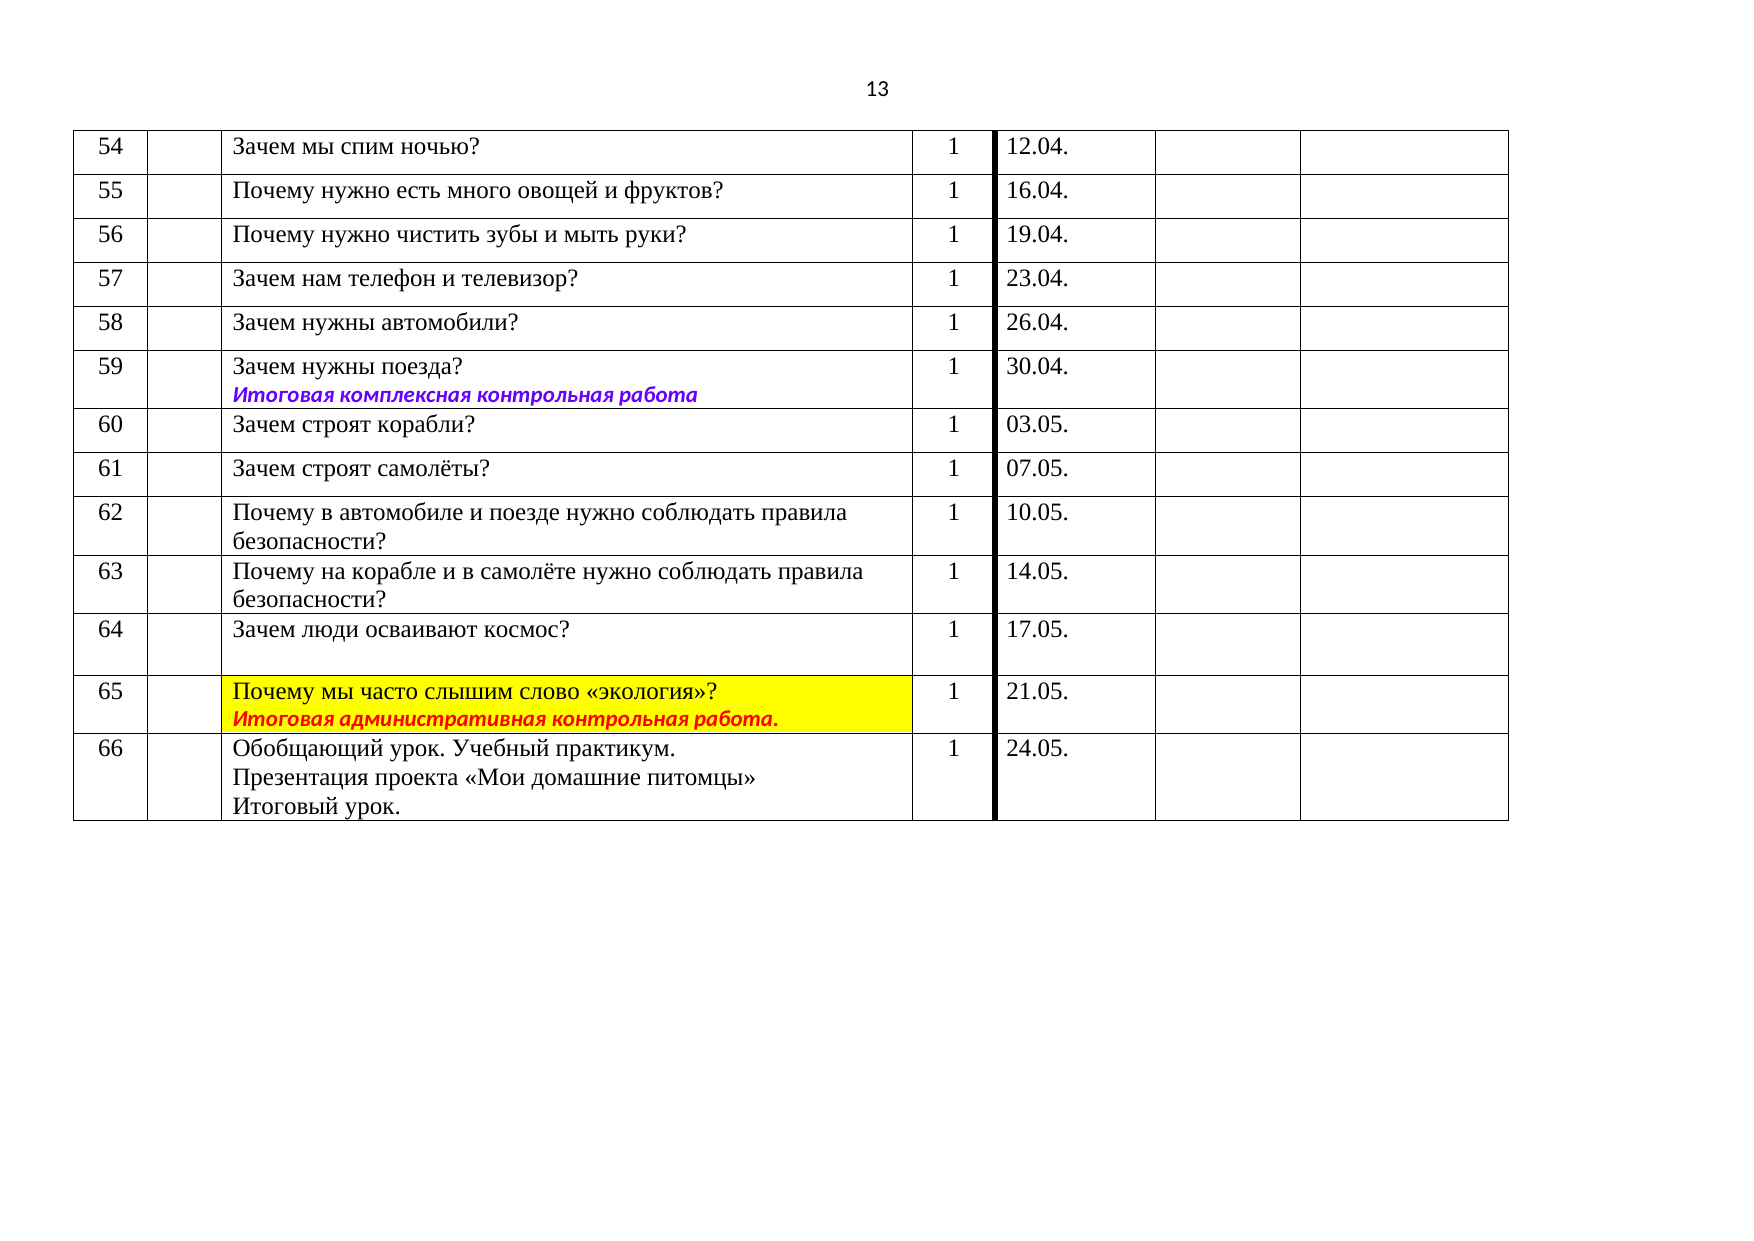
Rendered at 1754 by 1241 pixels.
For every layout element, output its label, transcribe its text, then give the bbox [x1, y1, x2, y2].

table_cell Зачем строят корабли? [222, 409, 912, 452]
table_cell [1301, 453, 1508, 496]
table_cell [1156, 556, 1300, 613]
table_cell [148, 453, 221, 496]
table_cell 14.05. [998, 556, 1155, 613]
table_cell [1301, 409, 1508, 452]
table_cell 1 [913, 556, 992, 613]
table_cell 24.05. [998, 734, 1155, 820]
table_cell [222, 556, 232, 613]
table_cell 1 [913, 614, 992, 675]
table_cell [1156, 175, 1300, 218]
table_cell [1156, 614, 1300, 675]
table_cell [1156, 497, 1300, 555]
table_cell 61 [74, 453, 147, 496]
table_cell 1 [913, 734, 992, 820]
table_cell 1 [913, 307, 992, 350]
table_cell Почему нужно есть много овощей и фруктов? [222, 175, 912, 218]
table_cell 1 [913, 351, 992, 408]
table_cell 17.05. [998, 614, 1155, 675]
table_cell Зачем строят самолёты? [222, 453, 912, 496]
table_cell 1 [913, 131, 992, 174]
table_cell Почему мы часто слышим слово «экология»? Итоговая административная контрольная работа. [222, 676, 912, 732]
table_cell 21.05. [998, 676, 1155, 732]
table_cell [1301, 676, 1508, 732]
table_cell [148, 734, 221, 820]
table_cell Зачем нужны поезда? Итоговая комплексная контрольная работа [222, 351, 912, 408]
table_cell 1 [913, 219, 992, 262]
table_cell 54 [74, 131, 147, 174]
table_cell 26.04. [998, 307, 1155, 350]
table_cell 1 [913, 175, 992, 218]
table_cell 60 [74, 409, 147, 452]
table_cell [148, 175, 221, 218]
table_cell 07.05. [998, 453, 1155, 496]
table_cell [1301, 556, 1508, 613]
table_cell [1301, 614, 1508, 675]
table_cell 59 [74, 351, 147, 408]
table_cell [1156, 351, 1300, 408]
table_cell [1156, 734, 1300, 820]
table_cell 30.04. [998, 351, 1155, 408]
table_cell [148, 307, 221, 350]
table_cell [1156, 131, 1300, 174]
table_cell [1156, 307, 1300, 350]
table_cell [1301, 307, 1508, 350]
table_cell 1 [913, 263, 992, 306]
table_cell 64 [74, 614, 147, 675]
table_cell 55 [74, 175, 147, 218]
table_cell 66 [74, 734, 147, 820]
table_cell [148, 263, 221, 306]
table_cell 56 [74, 219, 147, 262]
table_cell 1 [913, 453, 992, 496]
table_cell [148, 351, 221, 408]
table_cell 1 [913, 497, 992, 555]
table_cell Почему в автомобиле и поезде нужно соблюдать правила безопасности? [222, 497, 912, 555]
table_cell Зачем нам телефон и телевизор? [222, 263, 912, 306]
table_cell [148, 556, 221, 613]
table_cell [1301, 263, 1508, 306]
table_cell 1 [913, 409, 992, 452]
table_cell [148, 131, 221, 174]
table_cell [1301, 131, 1508, 174]
table_cell [1156, 219, 1300, 262]
table_cell [148, 676, 221, 732]
table_cell 16.04. [998, 175, 1155, 218]
table_cell [148, 409, 221, 452]
table_cell Зачем нужны автомобили? [222, 307, 912, 350]
table_cell [148, 497, 221, 555]
table_cell [148, 614, 221, 675]
table_cell 58 [74, 307, 147, 350]
table_cell 62 [74, 497, 147, 555]
table_cell 12.04. [998, 131, 1155, 174]
table_cell [1156, 409, 1300, 452]
table_cell 03.05. [998, 409, 1155, 452]
table_cell 10.05. [998, 497, 1155, 555]
table_cell Почему нужно чистить зубы и мыть руки? [222, 219, 912, 262]
table_cell 23.04. [998, 263, 1155, 306]
table_cell 19.04. [998, 219, 1155, 262]
table_cell [1301, 497, 1508, 555]
table_cell [1301, 351, 1508, 408]
table_cell 57 [74, 263, 147, 306]
table_cell [1301, 219, 1508, 262]
table_cell 1 [913, 676, 992, 732]
table_cell 63 [74, 556, 147, 613]
table_cell [1156, 263, 1300, 306]
table_cell [1301, 175, 1508, 218]
table_cell Зачем люди осваивают космос? [222, 614, 912, 675]
table_cell [1301, 734, 1508, 820]
table_cell Обобщающий урок. Учебный практикум. Презентация проекта «Мои домашние питомцы» Итоговый урок. [222, 734, 912, 820]
table_cell Зачем мы спим ночью? [222, 131, 912, 174]
table_cell 65 [74, 676, 147, 732]
table_cell [148, 219, 221, 262]
table_cell [1156, 676, 1300, 732]
table_cell [1156, 453, 1300, 496]
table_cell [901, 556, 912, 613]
